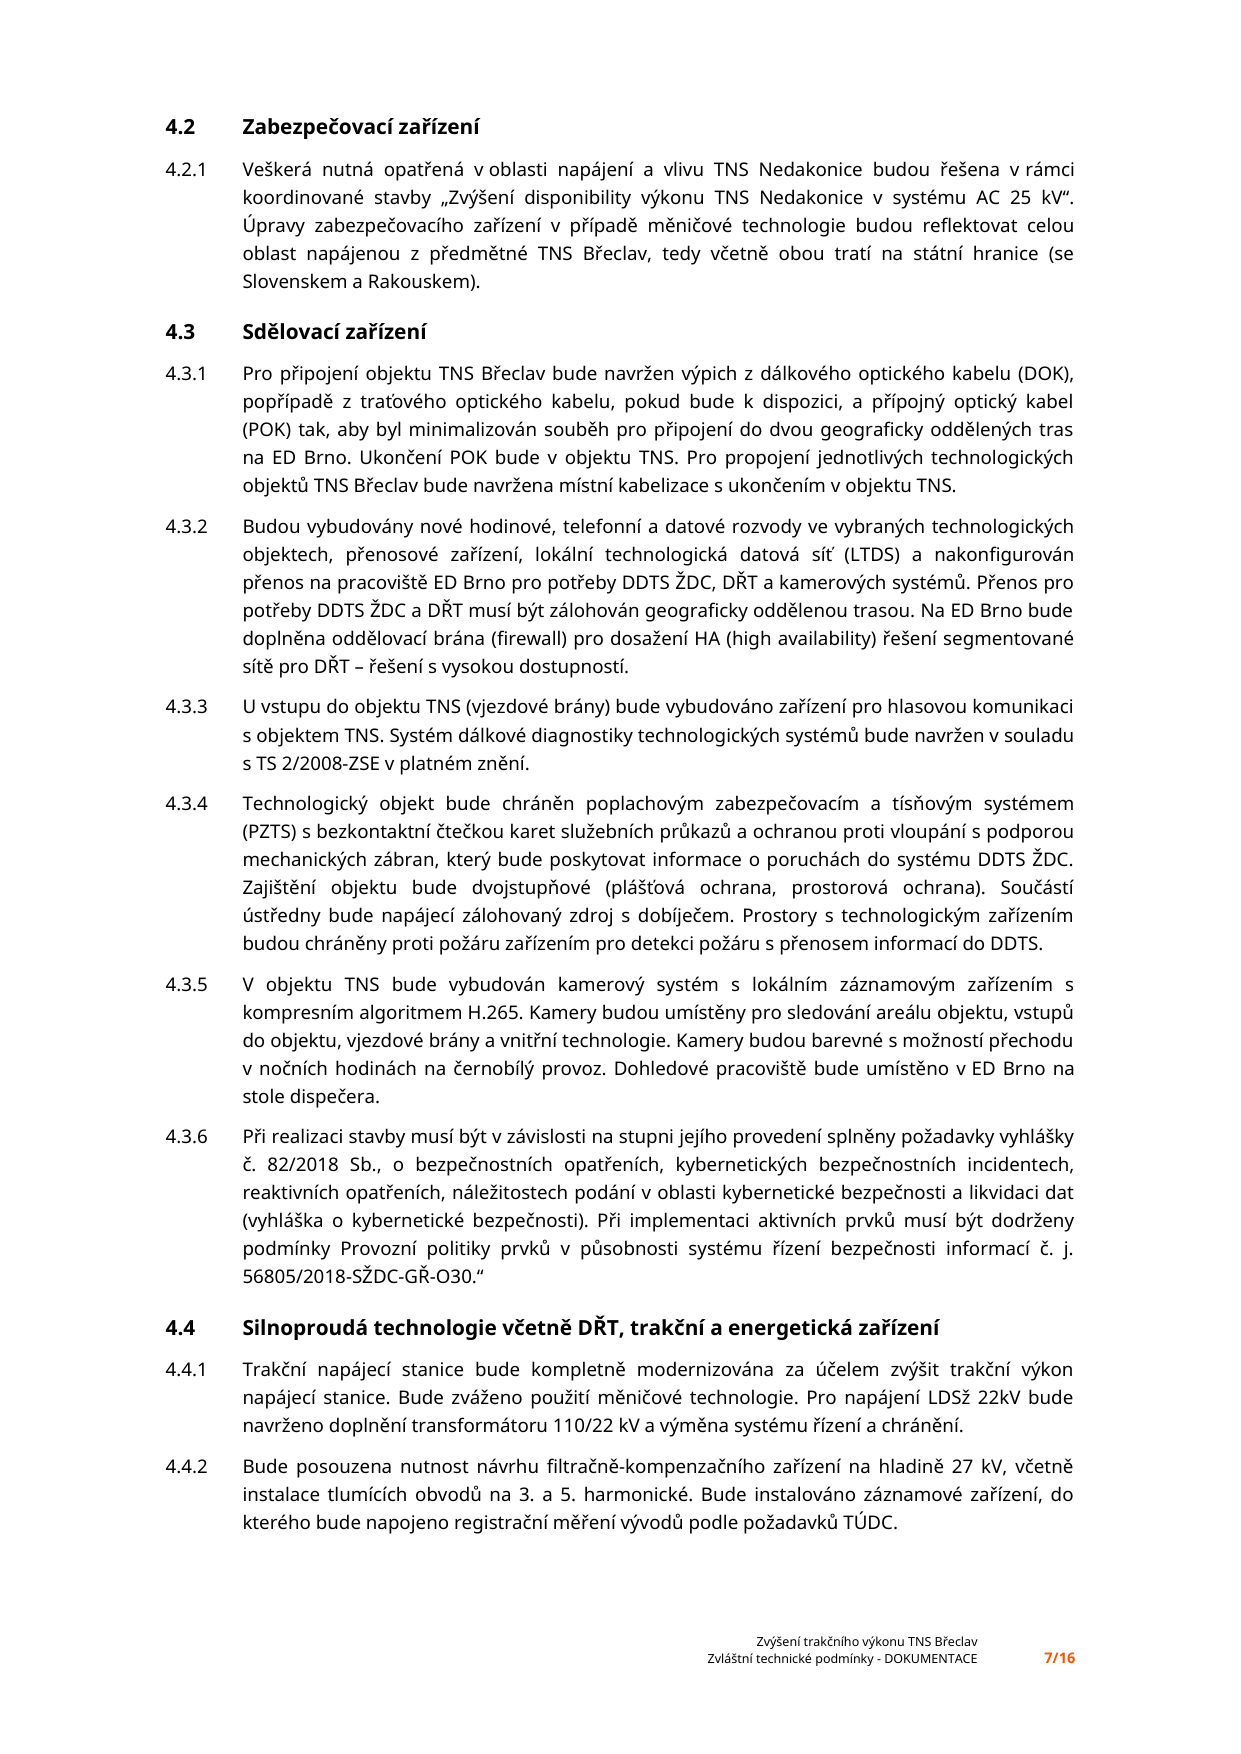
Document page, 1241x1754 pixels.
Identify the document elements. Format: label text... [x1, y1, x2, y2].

text Zabezpečovací zařízení [165, 112, 1075, 141]
text Při realizaci stavby musí být v závislosti na stupni jejího provedení splněny požadavky vyhlášky č. 82/2018 Sb., o bezpečnostních opatřeních, kybernetických bezpečnostních incidentech, reaktivních opatřeních, náležitostech podání v oblasti kybernetické bezpečnosti a likvidaci dat (vyhláška o kybernetické bezpečnosti). Při implementaci aktivních prvků musí být dodrženy podmínky Provozní politiky prvků v působnosti systému řízení bezpečnosti informací č. j. 56805/2018-SŽDC-GŘ-O30.“ [165, 1124, 1075, 1289]
text U vstupu do objektu TNS (vjezdové brány) bude vybudováno zařízení pro hlasovou komunikaci s objektem TNS. Systém dálkové diagnostiky technologických systémů bude navržen v souladu s TS 2/2008-ZSE v platném znění. [165, 694, 1075, 775]
text Technologický objekt bude chráněn poplachovým zabezpečovacím a tísňovým systémem (PZTS) s bezkontaktní čtečkou karet služebních průkazů a ochranou proti vloupání s podporou mechanických zábran, který bude poskytovat informace o poruchách do systému DDTS ŽDC. Zajištění objektu bude dvojstupňové (plášťová ochrana, prostorová ochrana). Součástí ústředny bude napájecí zálohovaný zdroj s dobíječem. Prostory s technologickým zařízením budou chráněny proti požáru zařízením pro detekci požáru s přenosem informací do DDTS. [165, 790, 1075, 956]
text Pro připojení objektu TNS Břeclav bude navržen výpich z dálkového optického kabelu (DOK), popřípadě z traťového optického kabelu, pokud bude k dispozici, a přípojný optický kabel (POK) tak, aby byl minimalizován souběh pro připojení do dvou geograficky oddělených tras na ED Brno. Ukončení POK bude v objektu TNS. Pro propojení jednotlivých technologických objektů TNS Břeclav bude navržena místní kabelizace s ukončením v objektu TNS. [165, 361, 1075, 498]
text Veškerá nutná opatřená v oblasti napájení a vlivu TNS Nedakonice budou řešena v rámci koordinované stavby „Zvýšení disponibility výkonu TNS Nedakonice v systému AC 25 kV“. Úpravy zabezpečovacího zařízení v případě měničové technologie budou reflektovat celou oblast napájenou z předmětné TNS Břeclav, tedy včetně obou tratí na státní hranice (se Slovenskem a Rakouskem). [165, 156, 1075, 293]
text Sdělovací zařízení [165, 317, 1075, 345]
text Silnoproudá technologie včetně DŘT, trakční a energetická zařízení [165, 1313, 1075, 1341]
text Budou vybudovány nové hodinové, telefonní a datové rozvody ve vybraných technologických objektech, přenosové zařízení, lokální technologická datová síť (LTDS) a nakonfigurován přenos na pracoviště ED Brno pro potřeby DDTS ŽDC, DŘT a kamerových systémů. Přenos pro potřeby DDTS ŽDC a DŘT musí být zálohován geograficky oddělenou trasou. Na ED Brno bude doplněna oddělovací brána (firewall) pro dosažení HA (high availability) řešení segmentované sítě pro DŘT – řešení s vysokou dostupností. [165, 513, 1075, 679]
text V objektu TNS bude vybudován kamerový systém s lokálním záznamovým zařízením s kompresním algoritmem H.265. Kamery budou umístěny pro sledování areálu objektu, vstupů do objektu, vjezdové brány a vnitřní technologie. Kamery budou barevné s možností přechodu v nočních hodinách na černobílý provoz. Dohledové pracoviště bude umístěno v ED Brno na stole dispečera. [165, 971, 1075, 1109]
text Trakční napájecí stanice bude kompletně modernizována za účelem zvýšit trakční výkon napájecí stanice. Bude zváženo použití měničové technologie. Pro napájení LDSž 22kV bude navrženo doplnění transformátoru 110/22 kV a výměna systému řízení a chránění. [165, 1356, 1075, 1438]
text Bude posouzena nutnost návrhu filtračně-kompenzačního zařízení na hladině 27 kV, včetně instalace tlumících obvodů na 3. a 5. harmonické. Bude instalováno záznamové zařízení, do kterého bude napojeno registrační měření vývodů podle požadavků TÚDC. [165, 1453, 1075, 1534]
